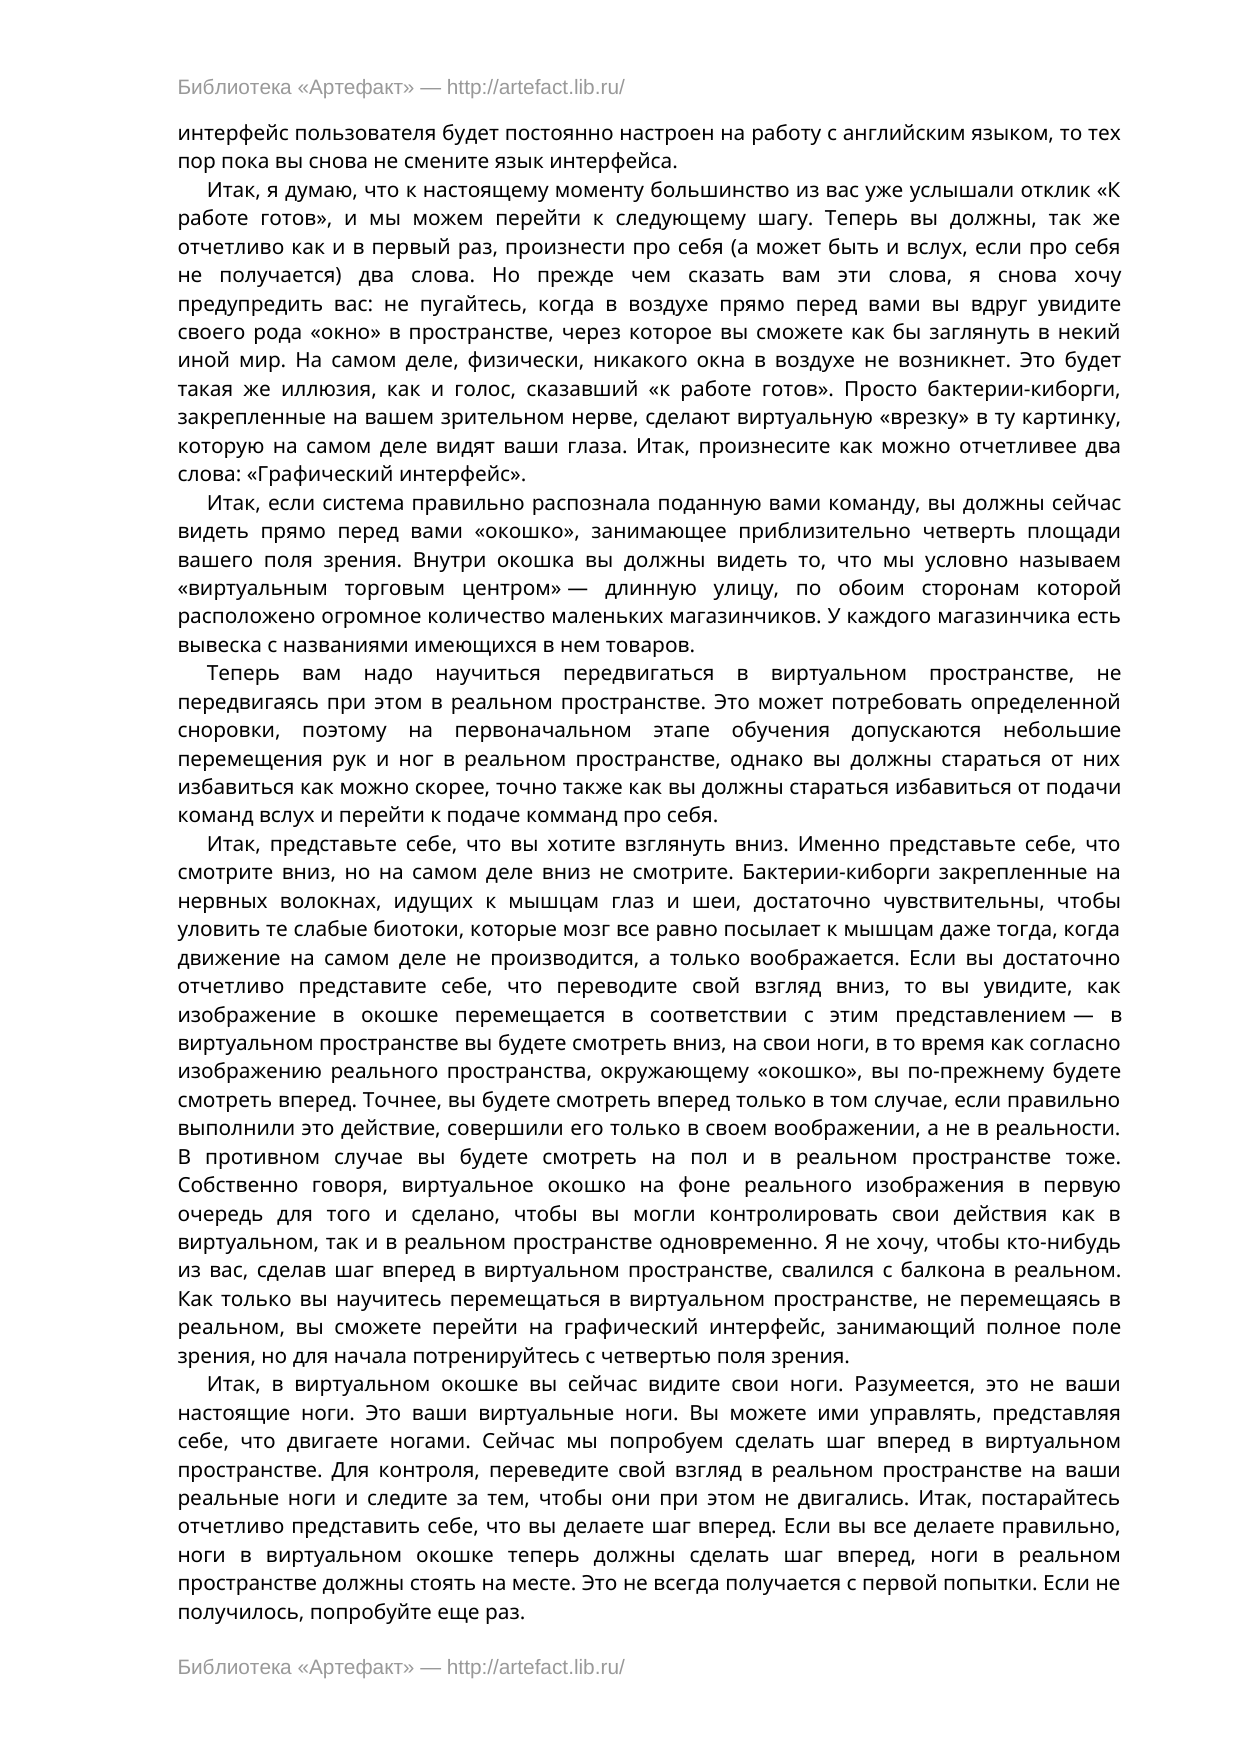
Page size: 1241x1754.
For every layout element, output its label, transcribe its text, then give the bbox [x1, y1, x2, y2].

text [177, 118, 1122, 175]
text Итак, представьте себе, что вы хотите взглянуть вниз. Именно представьте себе, что смотрите вниз, но на самом деле вниз не смотрите. Бактерии-киборги закрепленные на нервных волокнах, идущих к мышцам глаз и шеи, достаточно чувствительны, чтобы уловить те слабые биотоки, которые мозг все равно посылает к мышцам даже тогда, когда движение на самом деле не производится, а только воображается. Если вы достаточно отчетливо представите себе, что переводите свой взгляд вниз, то вы увидите, как изображение в окошке перемещается в соответствии с этим представлением — в виртуальном пространстве вы будете смотреть вниз, на свои ноги, в то время как согласно изображению реального пространства, окружающему «окошко», вы по-прежнему будете смотреть вперед. Точнее, вы будете смотреть вперед только в том случае, если правильно выполнили это действие, совершили его только в своем воображении, а не в реальности. В противном случае вы будете смотреть на пол и в реальном пространстве тоже. Собственно говоря, виртуальное окошко на фоне реального изображения в первую очередь для того и сделано, чтобы вы могли контролировать свои действия как в виртуальном, так и в реальном пространстве одновременно. Я не хочу, чтобы кто-нибудь из вас, сделав шаг вперед в виртуальном пространстве, свалился с балкона в реальном. Как только вы научитесь перемещаться в виртуальном пространстве, не перемещаясь в реальном, вы сможете перейти на графический интерфейс, занимающий полное поле зрения, но для начала потренируйтесь с четвертью поля зрения. [177, 829, 1122, 1369]
text Итак, если система правильно распознала поданную вами команду, вы должны сейчас видеть прямо перед вами «окошко», занимающее приблизительно четверть площади вашего поля зрения. Внутри окошка вы должны видеть то, что мы условно называем «виртуальным торговым центром» — длинную улицу, по обоим сторонам которой расположено огромное количество маленьких магазинчиков. У каждого магазинчика есть вывеска с названиями имеющихся в нем товаров. [177, 488, 1122, 658]
text Теперь вам надо научиться передвигаться в виртуальном пространстве, не передвигаясь при этом в реальном пространстве. Это может потребовать определенной сноровки, поэтому на первоначальном этапе обучения допускаются небольшие перемещения рук и ног в реальном пространстве, однако вы должны стараться от них избавиться как можно скорее, точно также как вы должны стараться избавиться от подачи команд вслух и перейти к подаче комманд про себя. [177, 658, 1122, 829]
text Итак, в виртуальном окошке вы сейчас видите свои ноги. Разумеется, это не ваши настоящие ноги. Это ваши виртуальные ноги. Вы можете ими управлять, представляя себе, что двигаете ногами. Сейчас мы попробуем сделать шаг вперед в виртуальном пространстве. Для контроля, переведите свой взгляд в реальном пространстве на ваши реальные ноги и следите за тем, чтобы они при этом не двигались. Итак, постарайтесь отчетливо представить себе, что вы делаете шаг вперед. Если вы все делаете правильно, ноги в виртуальном окошке теперь должны сделать шаг вперед, ноги в реальном пространстве должны стоять на месте. Это не всегда получается с первой попытки. Если не получилось, попробуйте еще раз. [177, 1369, 1122, 1625]
text Итак, я думаю, что к настоящему моменту большинство из вас уже услышали отклик «К работе готов», и мы можем перейти к следующему шагу. Теперь вы должны, так же отчетливо как и в первый раз, произнести про себя (а может быть и вслух, если про себя не получается) два слова. Но прежде чем сказать вам эти слова, я снова хочу предупредить вас: не пугайтесь, когда в воздухе прямо перед вами вы вдруг увидите своего рода «окно» в пространстве, через которое вы сможете как бы заглянуть в некий иной мир. На самом деле, физически, никакого окна в воздухе не возникнет. Это будет такая же иллюзия, как и голос, сказавший «к работе готов». Просто бактерии-киборги, закрепленные на вашем зрительном нерве, сделают виртуальную «врезку» в ту картинку, которую на самом деле видят ваши глаза. Итак, произнесите как можно отчетливее два слова: «Графический интерфейс». [177, 175, 1122, 488]
